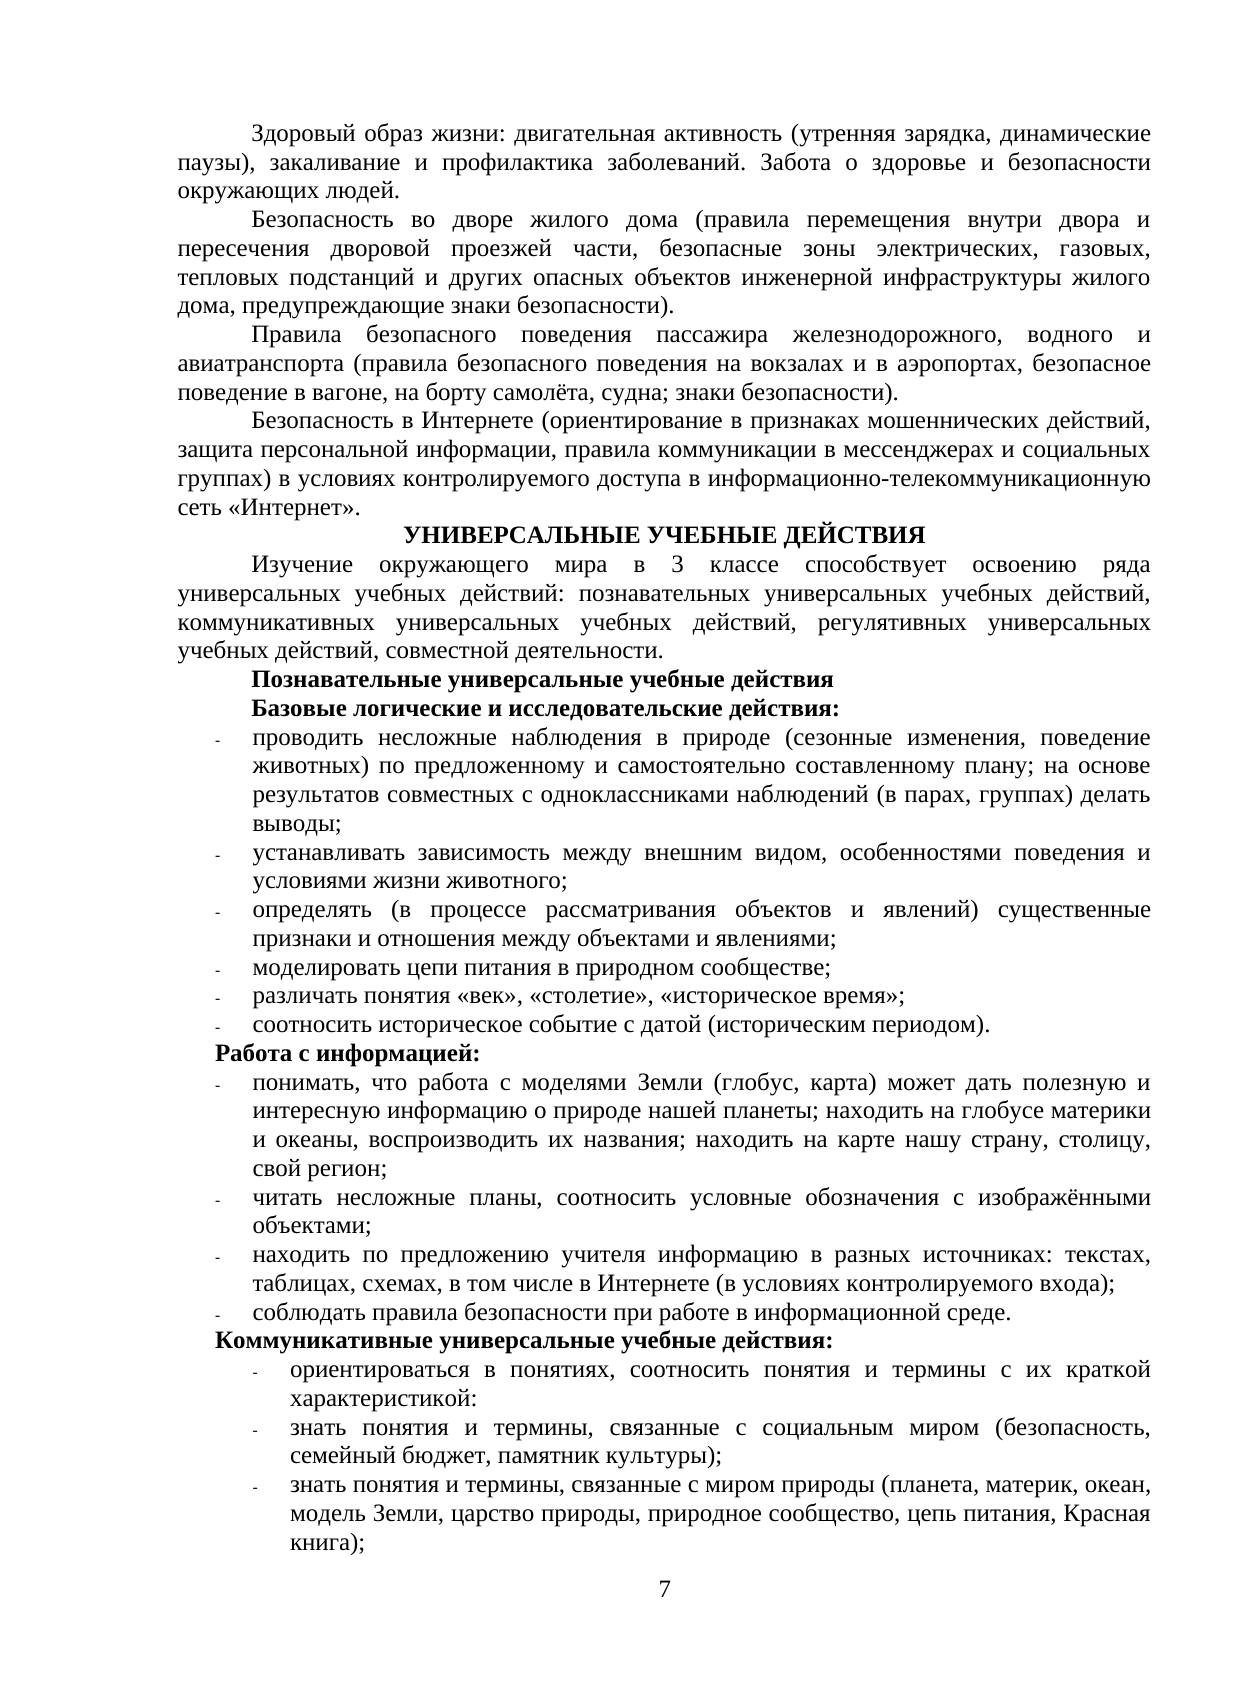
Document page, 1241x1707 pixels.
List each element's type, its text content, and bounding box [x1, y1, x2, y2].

text УНИВЕРСАЛЬНЫЕ УЧЕБНЫЕ ДЕЙСТВИЯ [177, 521, 1152, 549]
list ориентироваться в понятиях, соотносить понятия и термины с их краткой характеристикой: [252, 1354, 1152, 1412]
list различать понятия «век», «столетие», «историческое время»; [215, 981, 1152, 1009]
list устанавливать зависимость между внешним видом, особенностями поведения и условиями жизни животного; [215, 837, 1152, 894]
text Работа с информацией: [177, 1038, 1152, 1067]
text Коммуникативные универсальные учебные действия: [177, 1326, 1152, 1354]
list соотносить историческое событие с датой (историческим периодом). [215, 1009, 1152, 1038]
text Безопасность во дворе жилого дома (правила перемещения внутри двора и пересечения дворовой проезжей части, безопасные зоны электрических, газовых, тепловых подстанций и других опасных объектов инженерной инфраструктуры жилого дома, предупреждающие знаки безопасности). [177, 204, 1152, 319]
list соблюдать правила безопасности при работе в информационной среде. [215, 1297, 1152, 1326]
text Правила безопасного поведения пассажира железнодорожного, водного и авиатранспорта (правила безопасного поведения на вокзалах и в аэропортах, безопасное поведение в вагоне, на борту самолёта, судна; знаки безопасности). [177, 319, 1152, 406]
list проводить несложные наблюдения в природе (сезонные изменения, поведение животных) по предложенному и самостоятельно составленному плану; на основе результатов совместных с одноклассниками наблюдений (в парах, группах) делать выводы; [215, 722, 1152, 837]
list определять (в процессе рассматривания объектов и явлений) существенные признаки и отношения между объектами и явлениями; [215, 894, 1152, 952]
text Безопасность в Интернете (ориентирование в признаках мошеннических действий, защита персональной информации, правила коммуникации в мессенджерах и социальных группах) в условиях контролируемого доступа в информационно-телекоммуникационную сеть «Интернет». [177, 406, 1152, 521]
list знать понятия и термины, связанные с миром природы (планета, материк, океан, модель Земли, царство природы, природное сообщество, цепь питания, Красная книга); [252, 1469, 1152, 1556]
list моделировать цепи питания в природном сообществе; [215, 952, 1152, 981]
text Познавательные универсальные учебные действия [177, 664, 1152, 693]
list понимать, что работа с моделями Земли (глобус, карта) может дать полезную и интересную информацию о природе нашей планеты; находить на глобусе материки и океаны, воспроизводить их названия; находить на карте нашу страну, столицу, свой регион; [215, 1067, 1152, 1182]
text Базовые логические и исследовательские действия: [177, 693, 1152, 722]
list читать несложные планы, соотносить условные обозначения с изображёнными объектами; [215, 1182, 1152, 1239]
list знать понятия и термины, связанные с социальным миром (безопасность, семейный бюджет, памятник культуры); [252, 1412, 1152, 1469]
text Изучение окружающего мира в 3 классе способствует освоению ряда универсальных учебных действий: познавательных универсальных учебных действий, коммуникативных универсальных учебных действий, регулятивных универсальных учебных действий, совместной деятельности. [177, 549, 1152, 664]
list находить по предложению учителя информацию в разных источниках: текстах, таблицах, схемах, в том числе в Интернете (в условиях контролируемого входа); [215, 1239, 1152, 1297]
text Здоровый образ жизни: двигательная активность (утренняя зарядка, динамические паузы), закаливание и профилактика заболеваний. Забота о здоровье и безопасности окружающих людей. [177, 118, 1152, 204]
